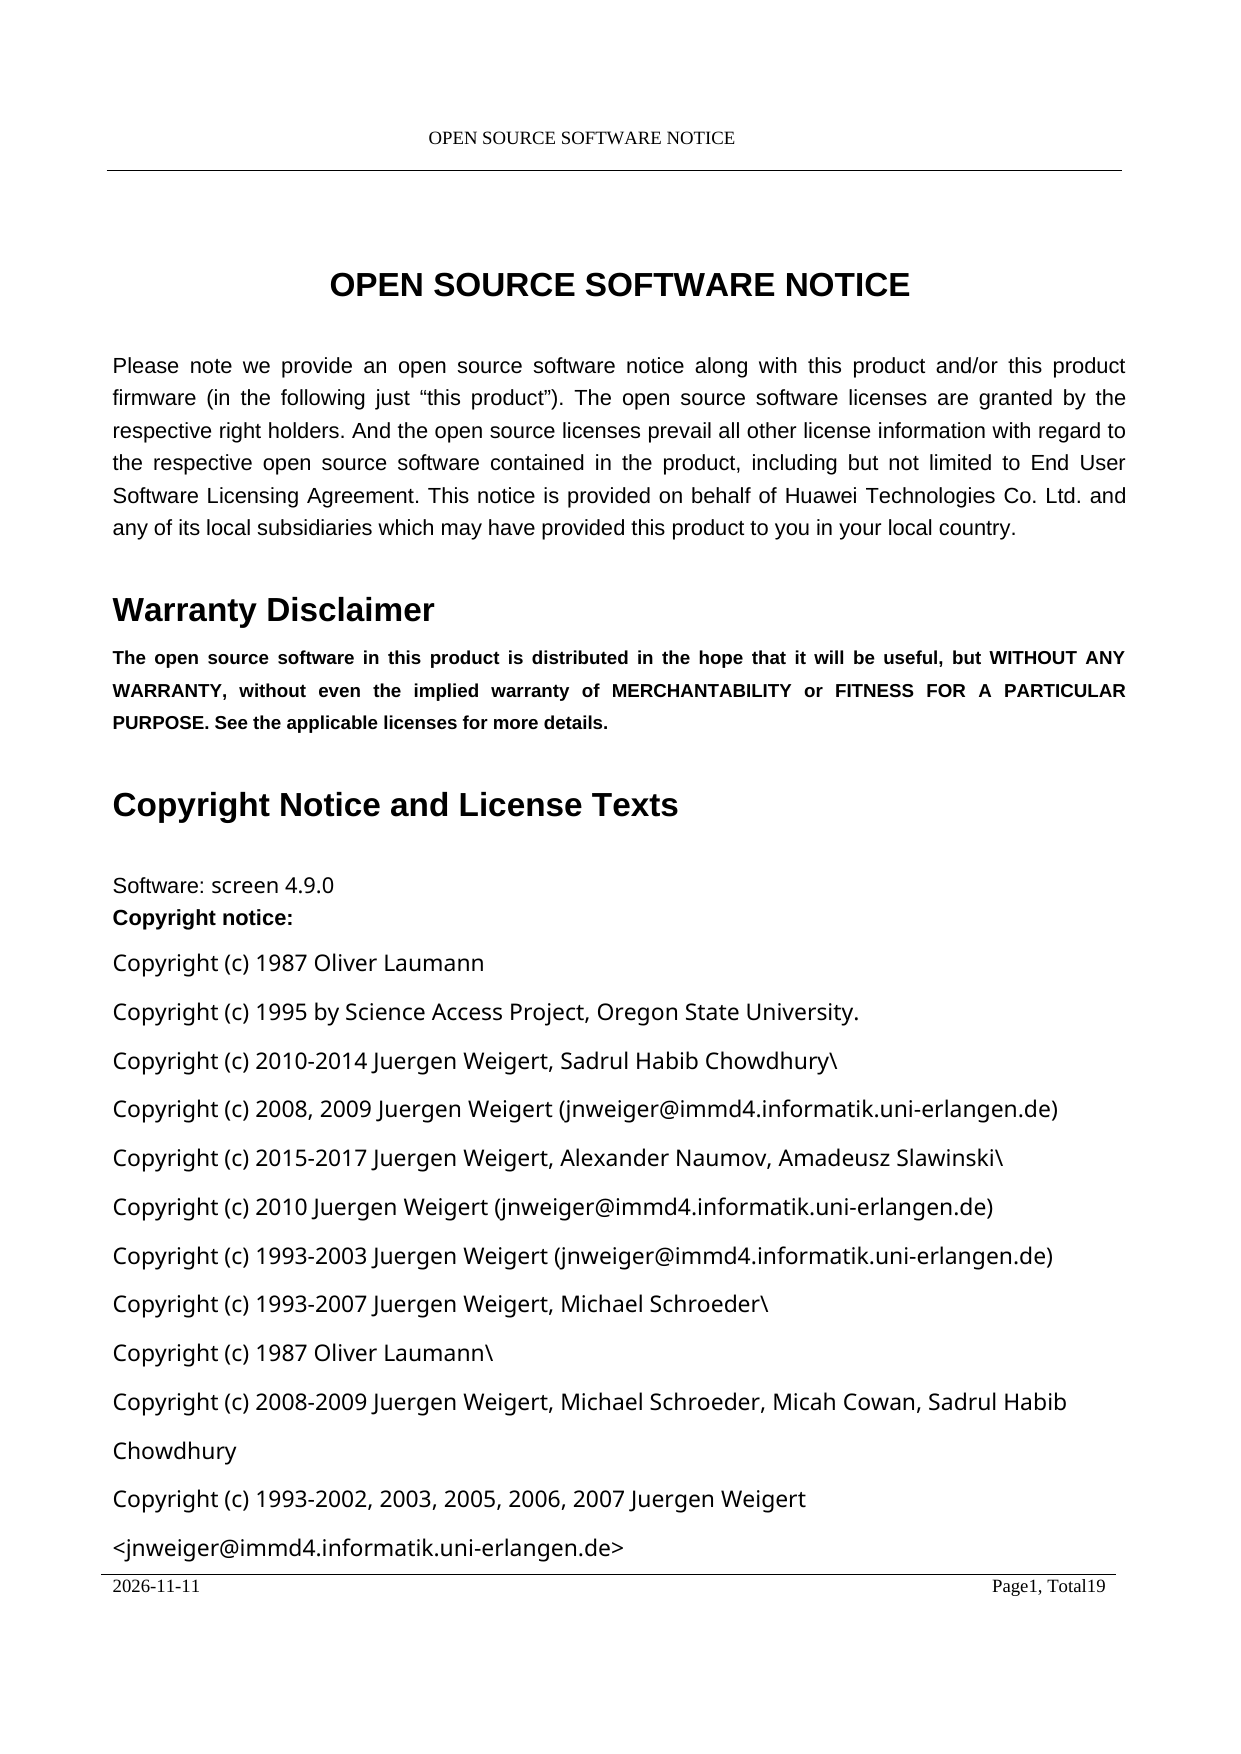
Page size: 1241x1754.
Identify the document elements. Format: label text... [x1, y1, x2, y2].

text The open source software in this product is distributed in the hope that it will be useful, but WITHOUT ANY WARRANTY, without even the implied warranty of MERCHANTABILITY or FITNESS FOR A PARTICULAR PURPOSE. See the applicable licenses for more details. [112, 641, 1128, 739]
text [112, 947, 1128, 1564]
text Copyright Notice and License Texts [112, 771, 1128, 836]
text Warranty Disclaimer [112, 576, 1128, 641]
text Copyright notice: [112, 901, 1128, 934]
text OPEN SOURCE SOFTWARE NOTICE [112, 251, 1128, 316]
text Please note we provide an open source software notice along with this product and/or this product firmware (in the following just “this product”). The open source software licenses are granted by the respective right holders. And the open source licenses prevail all other license information with regard to the respective open source software contained in the product, including but not limited to End User Software Licensing Agreement. This notice is provided on behalf of Huawei Technologies Co. Ltd. and any of its local subsidiaries which may have provided this product to you in your local country. [112, 349, 1128, 544]
text Software: screen 4.9.0 [112, 869, 1128, 901]
